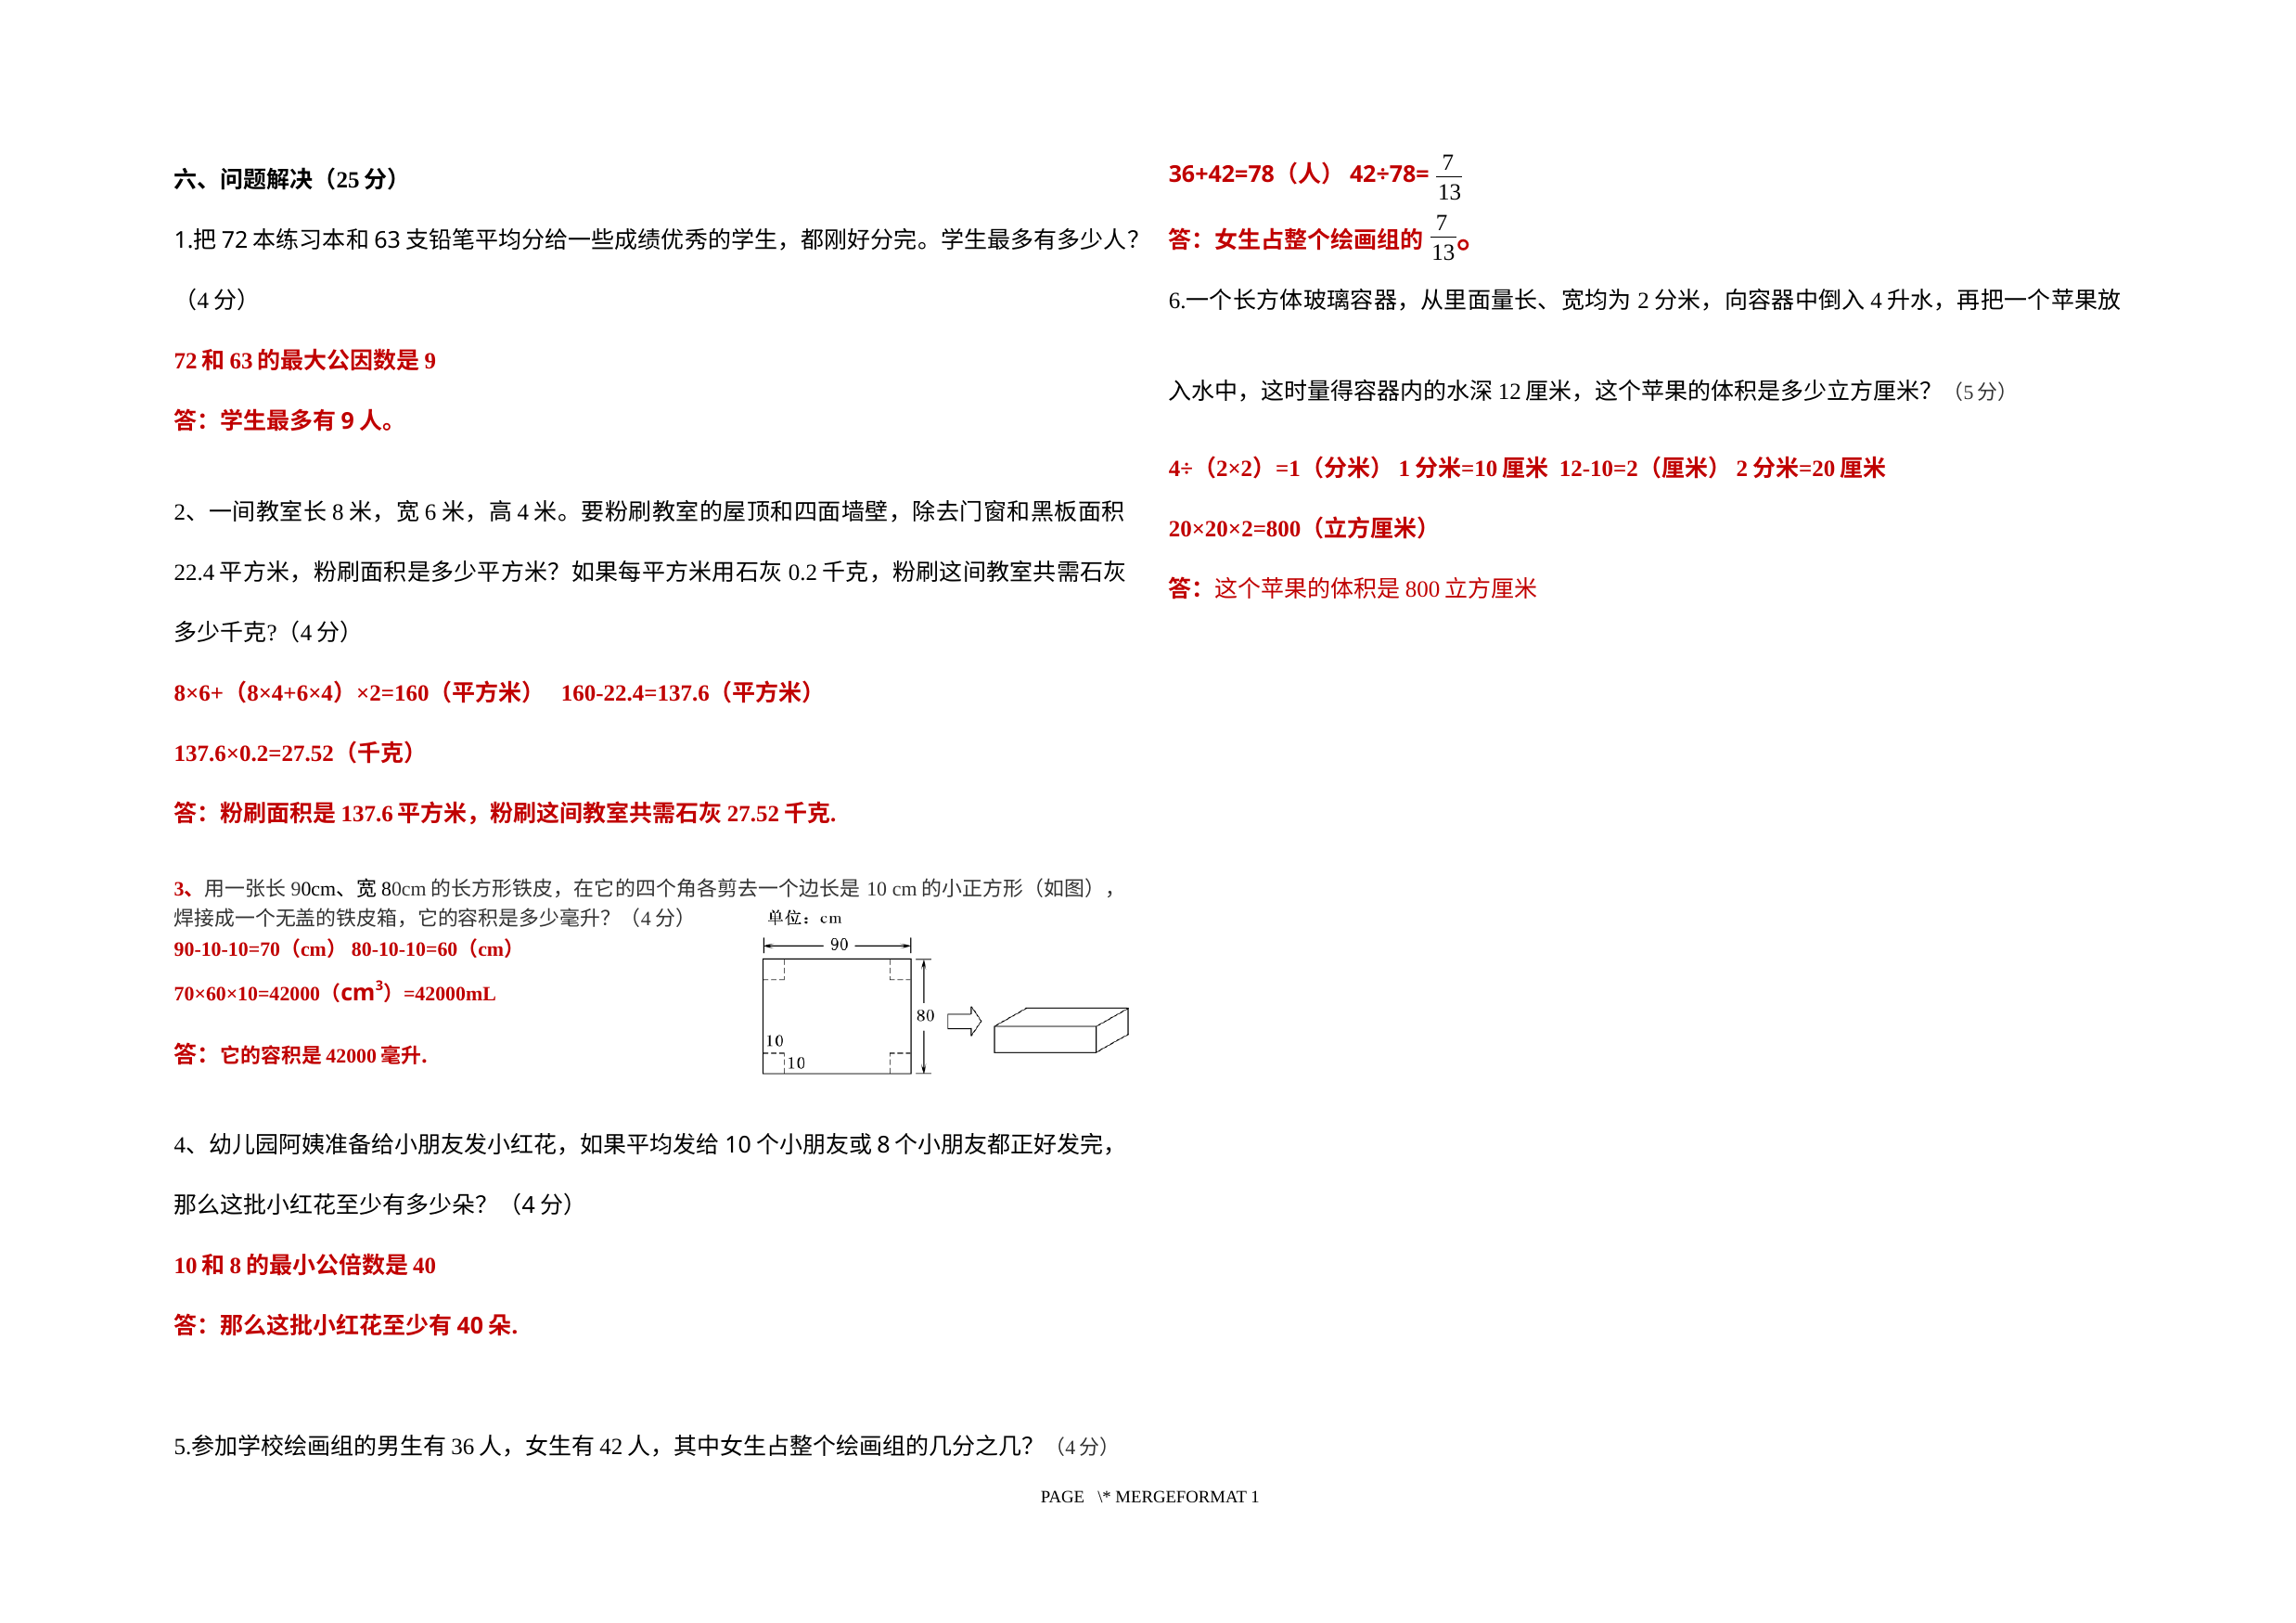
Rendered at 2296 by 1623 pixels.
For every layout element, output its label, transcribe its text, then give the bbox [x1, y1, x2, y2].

text 6.一个长方体玻璃容器，从里面量长、宽均为2分米，向容器中倒入4升水，再把一个苹果放入水中，这时量得容器内的水深12厘米，这个苹果的体积是多少立方厘米？（5分） [1168, 268, 2122, 419]
list 问题解决（25分） [173, 148, 1127, 208]
text 5.参加学校绘画组的男生有36人，女生有42人，其中女生占整个绘画组的几分之几？（4分） [173, 1414, 1127, 1475]
text 答：它的容积是42000毫升. [173, 1023, 756, 1083]
text 137.6×0.2=27.52（千克） [173, 721, 1127, 781]
text 答：女生占整个绘画组的 。 [1168, 208, 2122, 268]
list 用一张长90cm、宽80cm的长方形铁皮，在它的四个角各剪去一个边长是10 cm的小正方形（如图），焊接成一个无盖的铁皮箱，它的容积是多少毫升？（4分） 90-10-10=70（cm） 80-10-10=60（cm） [173, 871, 1127, 962]
text 20×20×2=800（立方厘米） [1168, 496, 2122, 557]
text 4÷（2×2）=1（分米） 1分米=10厘米 12-10=2（厘米） 2分米=20厘米 [1168, 436, 2122, 496]
text 4、幼儿园阿姨准备给小朋友发小红花，如果平均发给10个小朋友或8个小朋友都正好发完，那么这批小红花至少有多少朵？（4分） [173, 1113, 1127, 1233]
text 36+42=78（人） 42÷78= [1168, 148, 2122, 208]
text 答：这个苹果的体积是800立方厘米 [1168, 557, 2122, 617]
text 70×60×10=42000（cm3）=42000mL [173, 962, 756, 1023]
picture [756, 907, 1133, 1083]
text 答：那么这批小红花至少有40朵. [173, 1294, 1127, 1354]
text 答：粉刷面积是137.6平方米，粉刷这间教室共需石灰27.52千克. [173, 781, 1127, 842]
text 10和8的最小公倍数是40 [173, 1233, 1127, 1294]
list 一间教室长8米，宽6米，高4米。要粉刷教室的屋顶和四面墙壁，除去门窗和黑板面积22.4平方米，粉刷面积是多少平方米？如果每平方米用石灰0.2千克，粉刷这间教室共需石灰多少千克?（4分） [173, 480, 1127, 661]
text 1.把72本练习本和63支铅笔平均分给一些成绩优秀的学生，都刚好分完。学生最多有多少人？（4分） [173, 208, 1127, 328]
text 8×6+（8×4+6×4）×2=160（平方米） 160-22.4=137.6（平方米） [173, 661, 1127, 721]
text 答：学生最多有9人。 [173, 389, 1127, 449]
text 72和63的最大公因数是9 [173, 328, 1127, 389]
